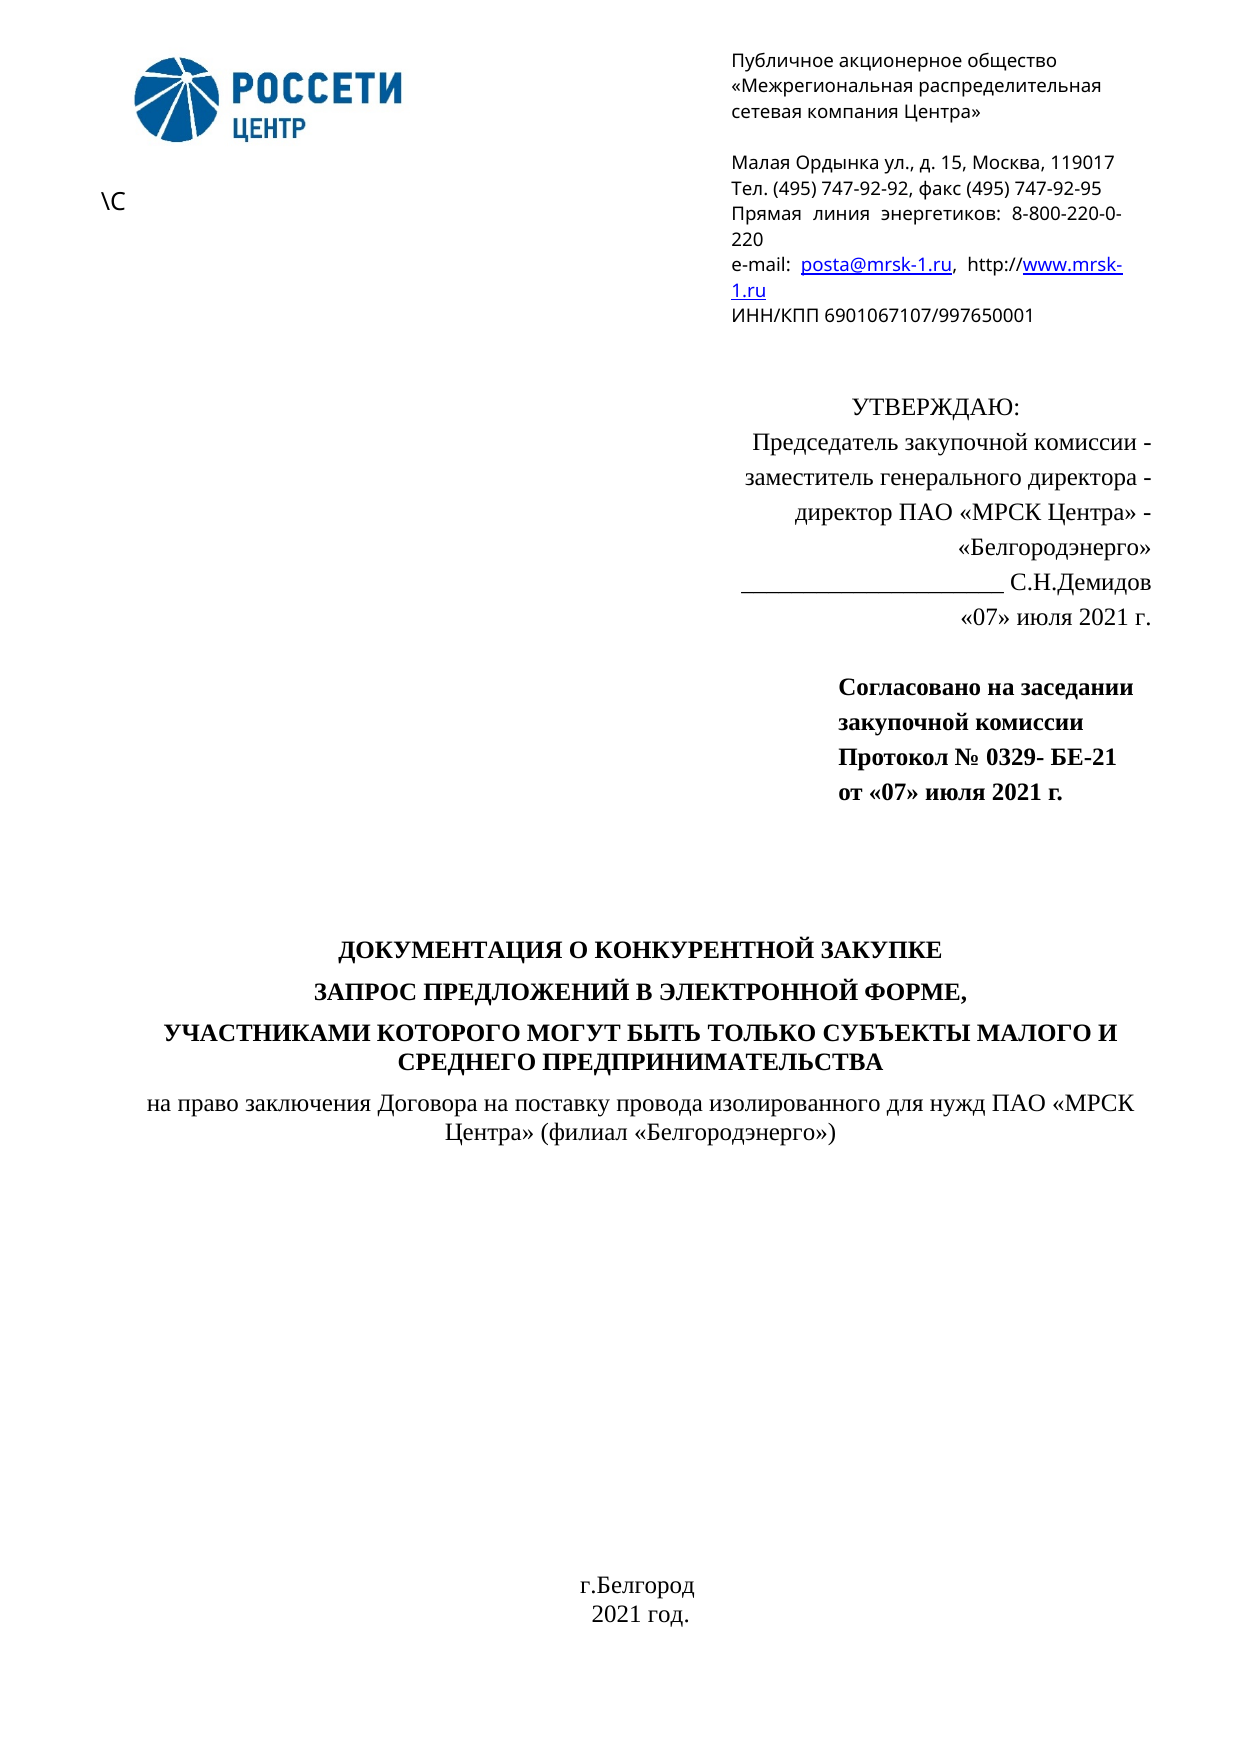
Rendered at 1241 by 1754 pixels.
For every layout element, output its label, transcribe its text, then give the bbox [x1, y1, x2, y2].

text на право заключения Договора на поставку провода изолированного для нужд ПАО «МРСК Центра» (филиал «Белгородэнерго») [129, 1088, 1151, 1146]
text Председатель закупочной комиссии - [129, 427, 1151, 456]
text «07» июля 2021 г. [720, 602, 1151, 631]
text от «07» июля 2021 г. [838, 777, 1151, 806]
text г.Белгород 2021 год. [129, 1571, 1151, 1628]
text ДОКУМЕНТАЦИЯ О КОНКУРЕНТНОЙ ЗАКУПКЕ [129, 936, 1151, 964]
text Согласовано на заседании [838, 672, 1151, 701]
text «Белгородэнерго» [129, 532, 1151, 561]
text Протокол № 0329- БЕ-21 [838, 742, 1151, 771]
text закупочной комиссии [838, 707, 1151, 736]
text заместитель генерального директора - [129, 462, 1151, 491]
text УТВЕРЖДАЮ: [720, 392, 1151, 421]
table_header \С [129, 47, 720, 334]
table_header Публичное акционерное общество «Межрегиональная распределительная сетевая компания Центра» Малая Ордынка ул., д. 15, Москва, 119017 Тел. (495) 747-92-92, факс (495) 747-92-95 Прямая линия энергетиков: 8-800-220-0-220 e-mail: posta@mrsk-1.ru, http://www.mrsk-1.ru ИНН/КПП 6901067107/997650001 [720, 47, 1133, 334]
text _____________________ С.Н.Демидов [129, 567, 1151, 596]
text директор ПАО «МРСК Центра» - [129, 497, 1151, 526]
text УЧАСТНИКАМИ КОТОРОГО МОГУТ БЫТЬ ТОЛЬКО СУБЪЕКТЫ МАЛОГО И СРЕДНЕГО ПРЕДПРИНИМАТЕЛЬСТВА [129, 1018, 1151, 1076]
text ЗАПРОС ПРЕДЛОЖЕНИЙ В ЭЛЕКТРОННОЙ ФОРМЕ, [129, 977, 1151, 1006]
